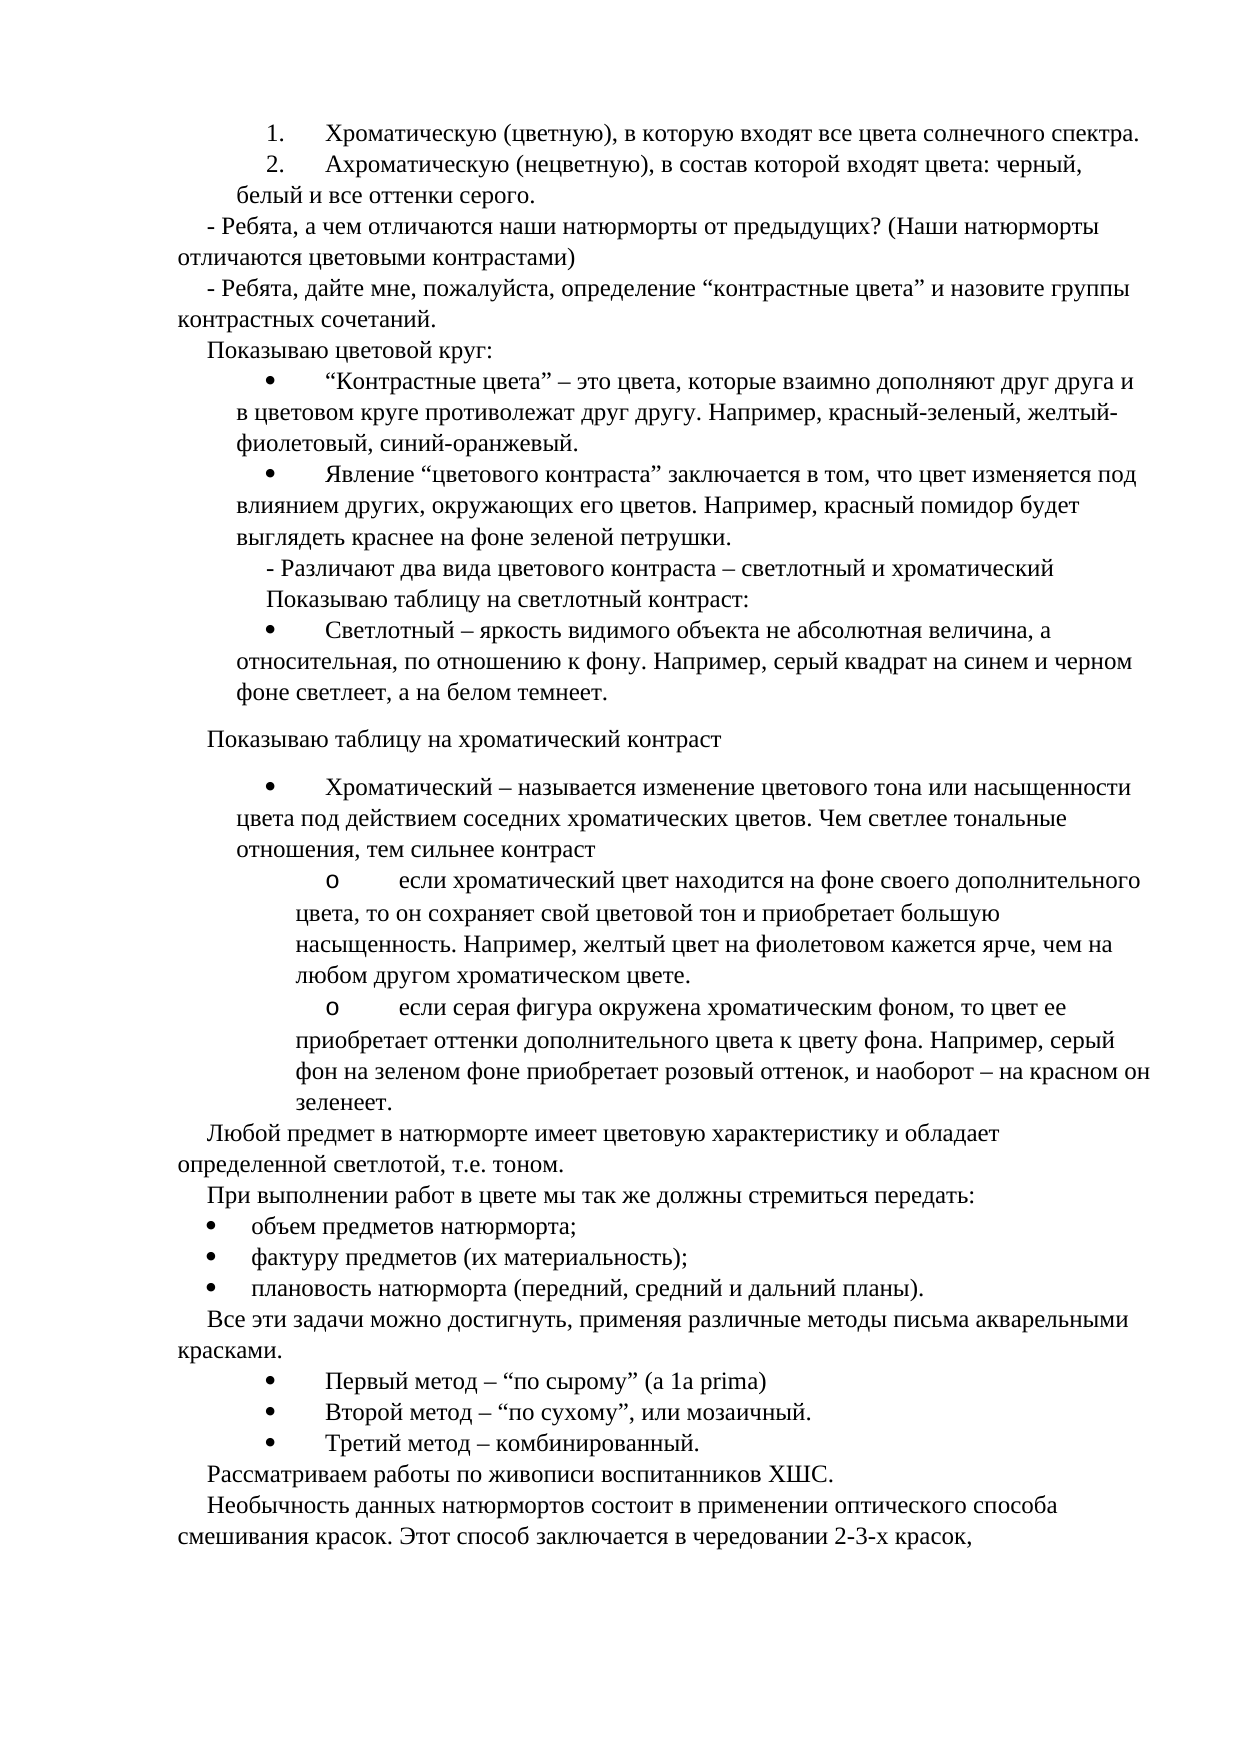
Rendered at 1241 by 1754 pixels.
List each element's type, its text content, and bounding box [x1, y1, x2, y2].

list Первый метод – “по сырому” (а 1а prima) [236, 1366, 1152, 1395]
list Хроматический – называется изменение цветового тона или насыщенности цвета под действием соседних хроматических цветов. Чем светлее тональные отношения, тем сильнее контраст [236, 772, 1152, 863]
text Показываю таблицу на хроматический контраст [177, 724, 1152, 753]
list Показываю цветовой круг: [177, 335, 1152, 364]
list - Различают два вида цветового контраста – светлотный и хроматический [236, 553, 1152, 581]
list Второй метод – “по сухому”, или мозаичный. [236, 1397, 1152, 1426]
list Показываю таблицу на светлотный контраст: [236, 584, 1152, 612]
list Любой предмет в натюрморте имеет цветовую характеристику и обладает определенной светлотой, т.е. тоном. [177, 1118, 1152, 1178]
list “Контрастные цвета” – это цвета, которые взаимно дополняют друг друга и в цветовом круге противолежат друг другу. Например, красный-зеленый, желтый-фиолетовый, синий-оранжевый. [236, 366, 1152, 457]
list Хроматическую (цветную), в которую входят все цвета солнечного спектра. [236, 118, 1152, 147]
list Все эти задачи можно достигнуть, применяя различные методы письма акварельными красками. [177, 1304, 1152, 1364]
list если серая фигура окружена хроматическим фоном, то цвет ее приобретает оттенки дополнительного цвета к цвету фона. Например, серый фон на зеленом фоне приобретает розовый оттенок, и наоборот – на красном он зеленеет. [295, 992, 1152, 1116]
list плановость натюрморта (передний, средний и дальний планы). [177, 1273, 1152, 1302]
list Необычность данных натюрмортов состоит в применении оптического способа смешивания красок. Этот способ заключается в чередовании 2-3-х красок, [177, 1490, 1152, 1550]
list При выполнении работ в цвете мы так же должны стремиться передать: [177, 1180, 1152, 1209]
list фактуру предметов (их материальность); [177, 1242, 1152, 1271]
list Явление “цветового контраста” заключается в том, что цвет изменяется под влиянием других, окружающих его цветов. Например, красный помидор будет выглядеть краснее на фоне зеленой петрушки. [236, 459, 1152, 550]
list Рассматриваем работы по живописи воспитанников ХШС. [177, 1459, 1152, 1488]
list Третий метод – комбинированный. [236, 1428, 1152, 1457]
list Светлотный – яркость видимого объекта не абсолютная величина, а относительная, по отношению к фону. Например, серый квадрат на синем и черном фоне светлеет, а на белом темнеет. [236, 615, 1152, 706]
list Ахроматическую (нецветную), в состав которой входят цвета: черный, белый и все оттенки серого. [236, 149, 1152, 209]
list если хроматический цвет находится на фоне своего дополнительного цвета, то он сохраняет свой цветовой тон и приобретает большую насыщенность. Например, желтый цвет на фиолетовом кажется ярче, чем на любом другом хроматическом цвете. [295, 865, 1152, 989]
list - Ребята, дайте мне, пожалуйста, определение “контрастные цвета” и назовите группы контрастных сочетаний. [177, 273, 1152, 333]
list - Ребята, а чем отличаются наши натюрморты от предыдущих? (Наши натюрморты отличаются цветовыми контрастами) [177, 211, 1152, 271]
list объем предметов натюрморта; [177, 1211, 1152, 1240]
